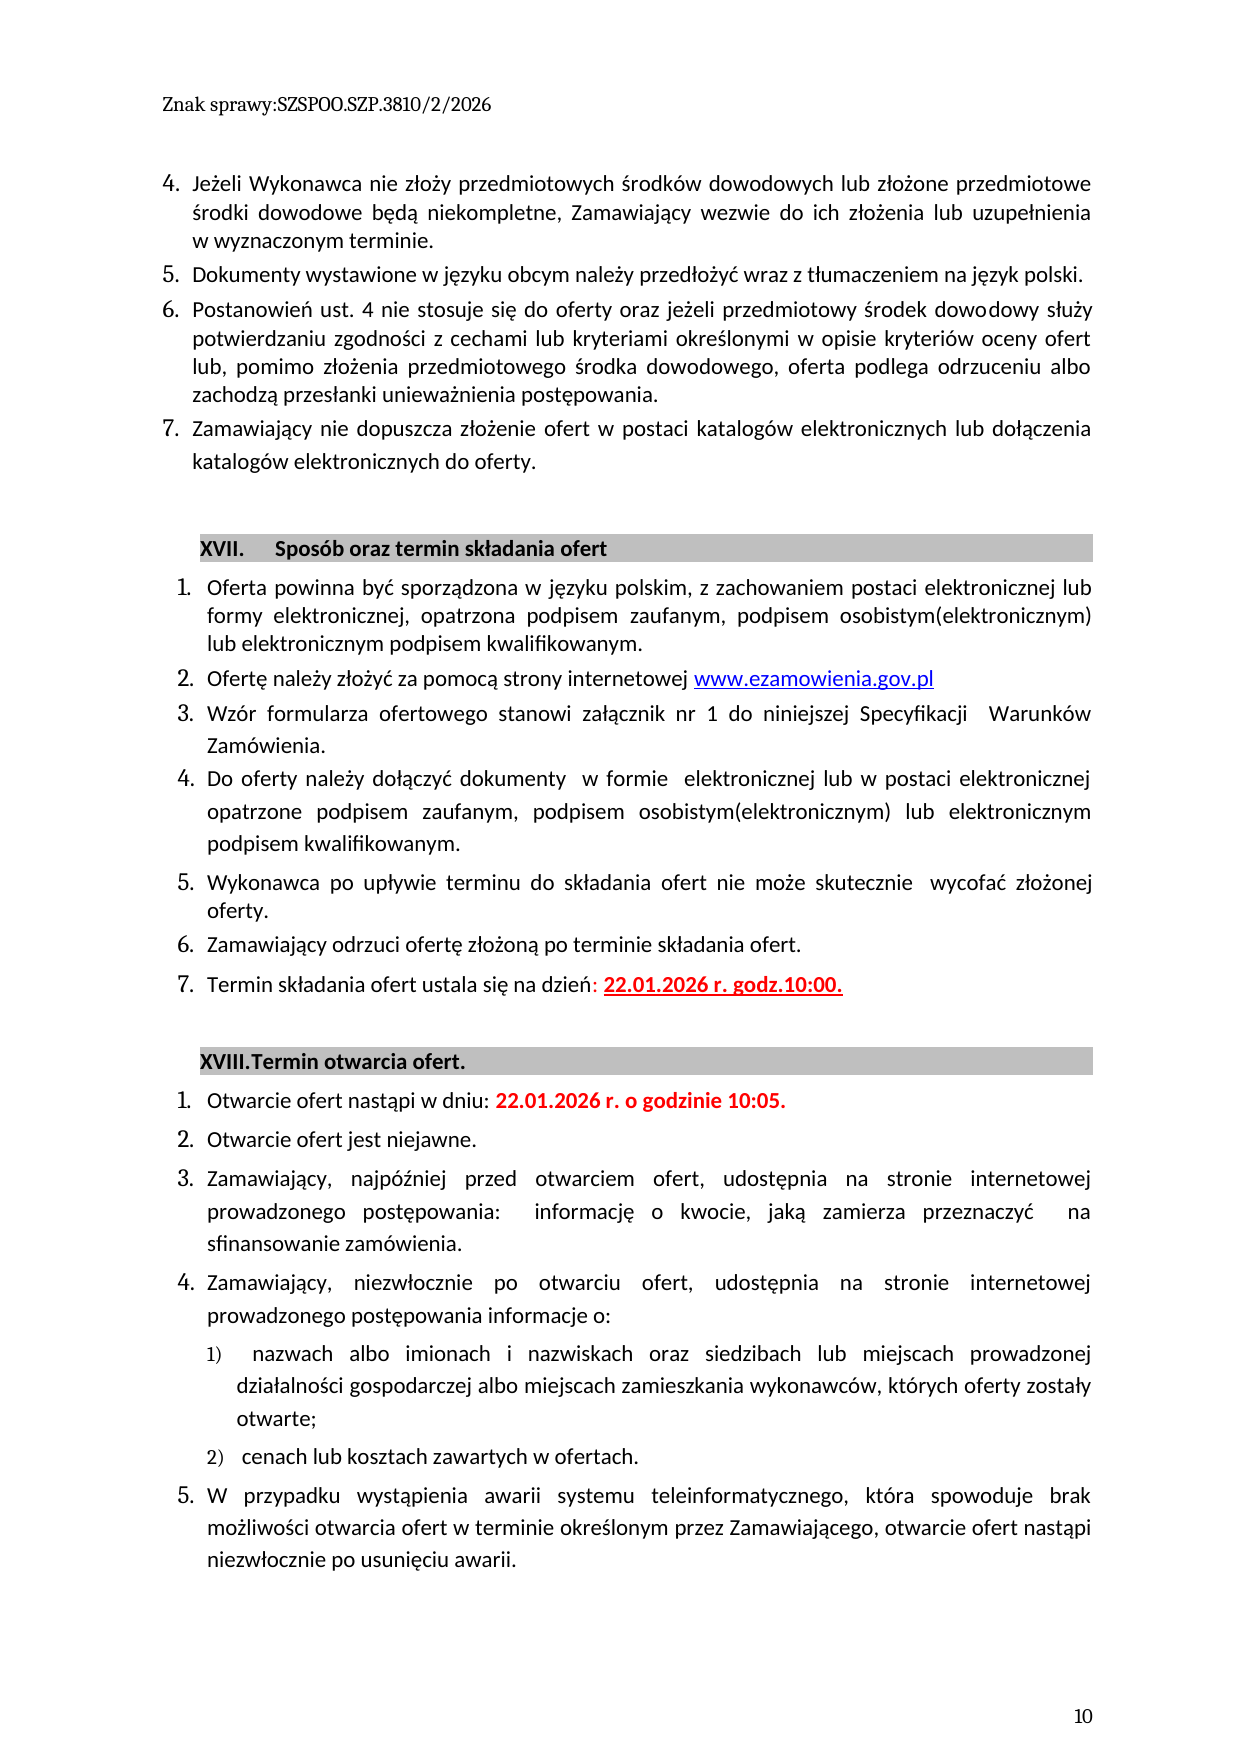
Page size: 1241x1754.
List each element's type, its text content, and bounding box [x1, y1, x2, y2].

list Oferta powinna być sporządzona w języku polskim, z zachowaniem postaci elektronicznej lub formy elektronicznej, opatrzona podpisem zaufanym, podpisem osobistym(elektronicznym) lub elektronicznym podpisem kwalifikowanym. [177, 573, 1093, 657]
list Ofertę należy złożyć za pomocą strony internetowej www.ezamowienia.gov.pl [177, 664, 1093, 692]
list Sposób oraz termin składania ofert [200, 534, 1093, 562]
list Do oferty należy dołączyć dokumenty w formie elektronicznej lub w postaci elektronicznej opatrzone podpisem zaufanym, podpisem osobistym(elektronicznym) lub elektronicznym podpisem kwalifikowanym. [177, 764, 1093, 857]
list nazwach albo imionach i nazwiskach oraz siedzibach lub miejscach prowadzonej działalności gospodarczej albo miejscach zamieszkania wykonawców, których oferty zostały otwarte; [207, 1339, 1093, 1432]
list Jeżeli Wykonawca nie złoży przedmiotowych środków dowodowych lub złożone przedmiotowe środki dowodowe będą niekompletne, Zamawiający wezwie do ich złożenia lub uzupełnienia w wyznaczonym terminie. [162, 169, 1093, 254]
list Wykonawca po upływie terminu do składania ofert nie może skutecznie wycofać złożonej oferty. [177, 867, 1093, 924]
list Zamawiający odrzuci ofertę złożoną po terminie składania ofert. [177, 930, 1093, 959]
list Postanowień ust. 4 nie stosuje się do oferty oraz jeżeli przedmiotowy środek dowodowy służy potwierdzaniu zgodności z cechami lub kryteriami określonymi w opisie kryteriów oceny ofert lub, pomimo złożenia przedmiotowego środka dowodowego, oferta podlega odrzuceniu albo zachodzą przesłanki unieważnienia postępowania. [162, 295, 1093, 408]
list Otwarcie ofert jest niejawne. [177, 1125, 1093, 1154]
list Termin składania ofert ustala się na dzień: 22.01.2026 r. godz.10:00. [177, 970, 1093, 998]
list Wzór formularza ofertowego stanowi załącznik nr 1 do niniejszej Specyfikacji Warunków Zamówienia. [177, 699, 1093, 760]
list W przypadku wystąpienia awarii systemu teleinformatycznego, która spowoduje brak możliwości otwarcia ofert w terminie określonym przez Zamawiającego, otwarcie ofert nastąpi niezwłocznie po usunięciu awarii. [177, 1481, 1093, 1574]
list Zamawiający, najpóźniej przed otwarciem ofert, udostępnia na stronie internetowej prowadzonego postępowania: informację o kwocie, jaką zamierza przeznaczyć na sfinansowanie zamówienia. [177, 1164, 1093, 1257]
list cenach lub kosztach zawartych w ofertach. [207, 1442, 1093, 1470]
list Otwarcie ofert nastąpi w dniu: 22.01.2026 r. o godzinie 10:05. [177, 1086, 1093, 1114]
list Termin otwarcia ofert. [200, 1047, 1093, 1075]
list Zamawiający, niezwłocznie po otwarciu ofert, udostępnia na stronie internetowej prowadzonego postępowania informacje o: [177, 1268, 1093, 1329]
list Dokumenty wystawione w języku obcym należy przedłożyć wraz z tłumaczeniem na język polski. [162, 260, 1093, 289]
list Zamawiający nie dopuszcza złożenie ofert w postaci katalogów elektronicznych lub dołączenia katalogów elektronicznych do oferty. [162, 414, 1093, 475]
